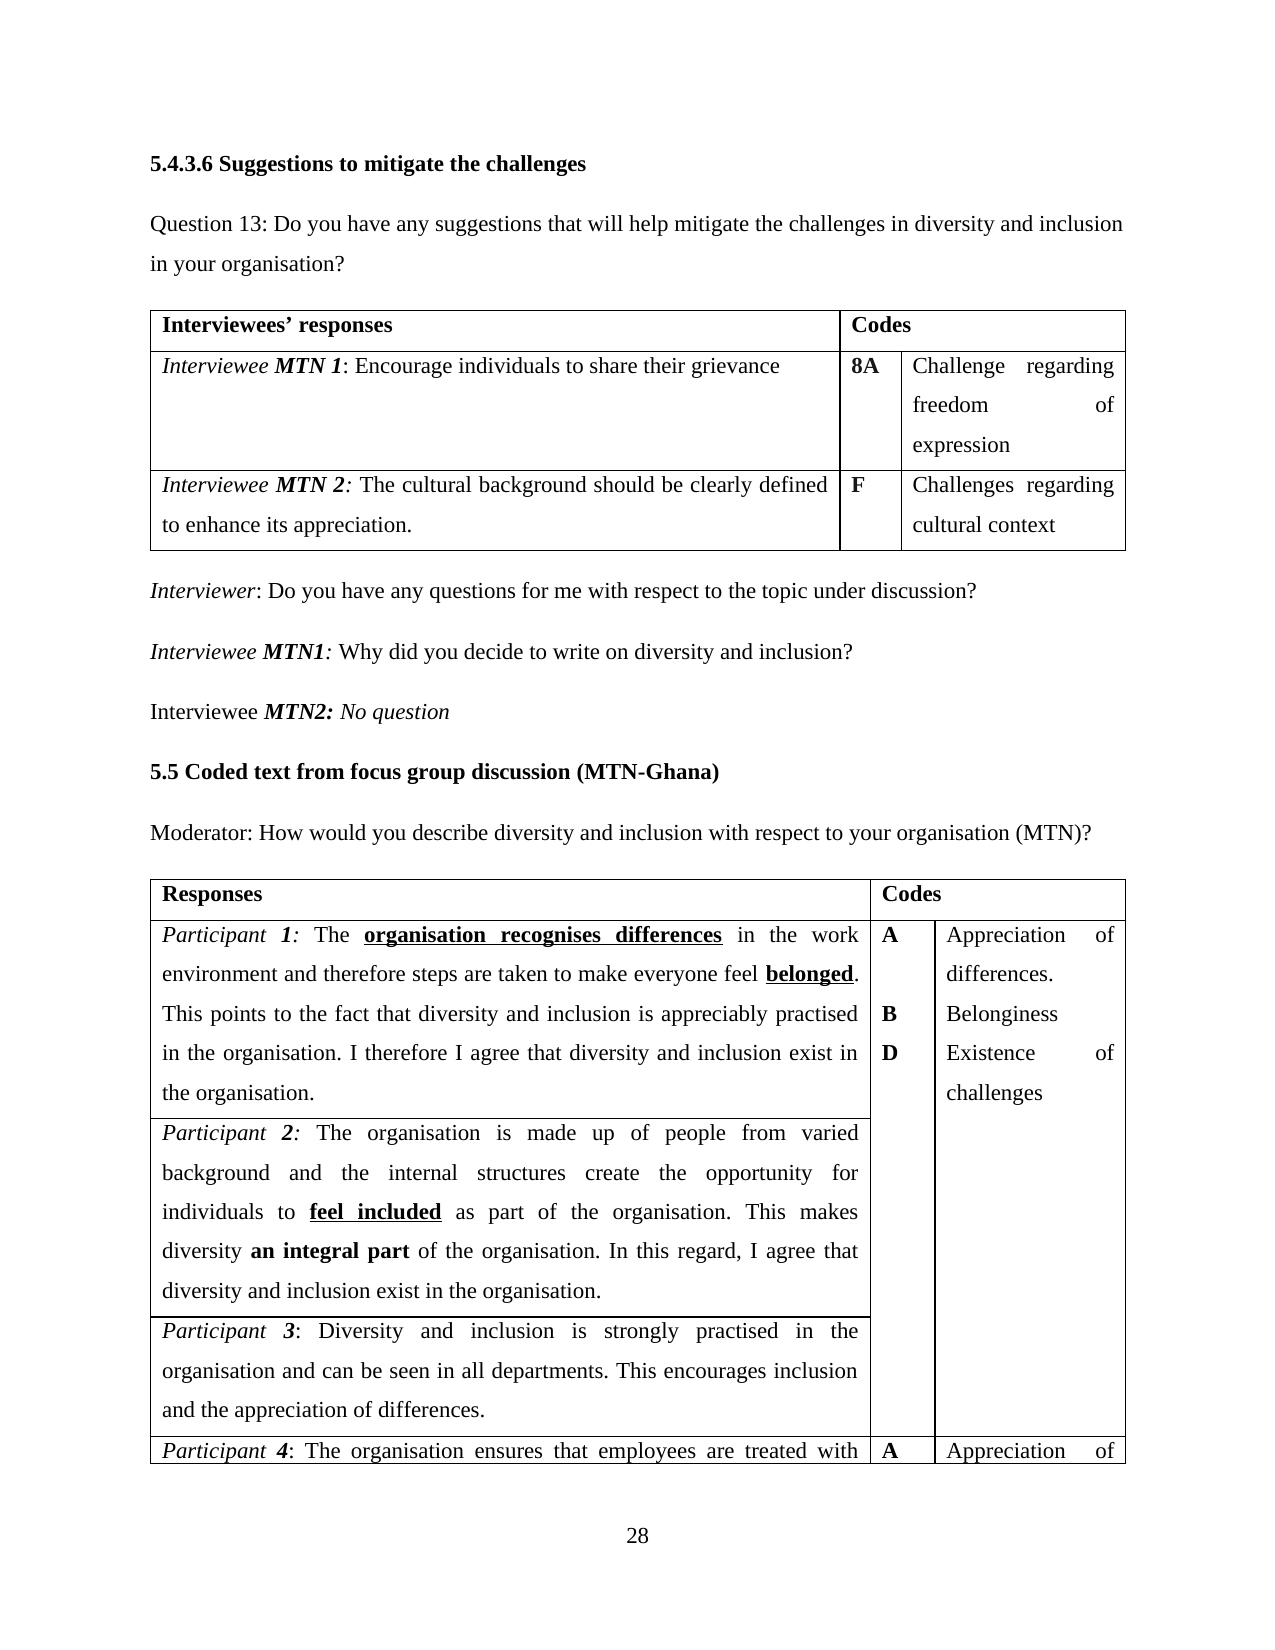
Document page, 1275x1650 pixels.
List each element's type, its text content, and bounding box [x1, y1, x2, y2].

text Interviewer: Do you have any questions for me with respect to the topic under discussion? [150, 577, 1125, 604]
table_cell Participant 3: Diversity and inclusion is strongly practised in the organisation and can be seen in all departments. This encourages inclusion and the appreciation of differences. [151, 1318, 870, 1436]
table_cell Challenges regarding cultural context [902, 471, 1125, 550]
table_cell Participant 2: The organisation is made up of people from varied background and the internal structures create the opportunity for individuals to feel included as part of the organisation. This makes diversity an integral part of the organisation. In this regard, I agree that diversity and inclusion exist in the organisation. [151, 1119, 870, 1316]
table_cell Participant 1: The organisation recognises differences in the work environment and therefore steps are taken to make everyone feel belonged. This points to the fact that diversity and inclusion is appreciably practised in the organisation. I therefore I agree that diversity and inclusion exist in the organisation. [151, 921, 870, 1118]
table_cell Interviewee MTN 2: The cultural background should be clearly defined to enhance its appreciation. [151, 471, 839, 550]
table_header Codes [871, 880, 1125, 919]
table_cell 8A [841, 352, 901, 470]
text Interviewee MTN1: Why did you decide to write on diversity and inclusion? [150, 638, 1125, 664]
table_cell A B C D [871, 1437, 934, 1463]
text Moderator: How would you describe diversity and inclusion with respect to your organisation (MTN)? [150, 819, 1125, 845]
text Interviewee MTN2: No question [150, 698, 1125, 724]
text Question 13: Do you have any suggestions that will help mitigate the challenges in diversity and inclusion in your organisation? [150, 210, 1125, 276]
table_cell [151, 1437, 870, 1463]
table_cell Interviewee MTN 1: Encourage individuals to share their grievance [151, 352, 839, 470]
table_cell F [841, 471, 901, 550]
table_header Responses [151, 880, 870, 919]
table_cell Challenge regarding freedom of expression [902, 352, 1125, 470]
table_cell A B D [871, 921, 934, 1436]
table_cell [936, 1437, 1125, 1463]
text 5.5 Coded text from focus group discussion (MTN-Ghana) [150, 758, 1125, 785]
table_header Codes [841, 311, 1125, 351]
table_cell Appreciation of differences. Belonginess Existence of challenges [936, 921, 1125, 1436]
table_header Interviewees’ responses [151, 311, 839, 351]
text 5.4.3.6 Suggestions to mitigate the challenges [150, 150, 1125, 176]
